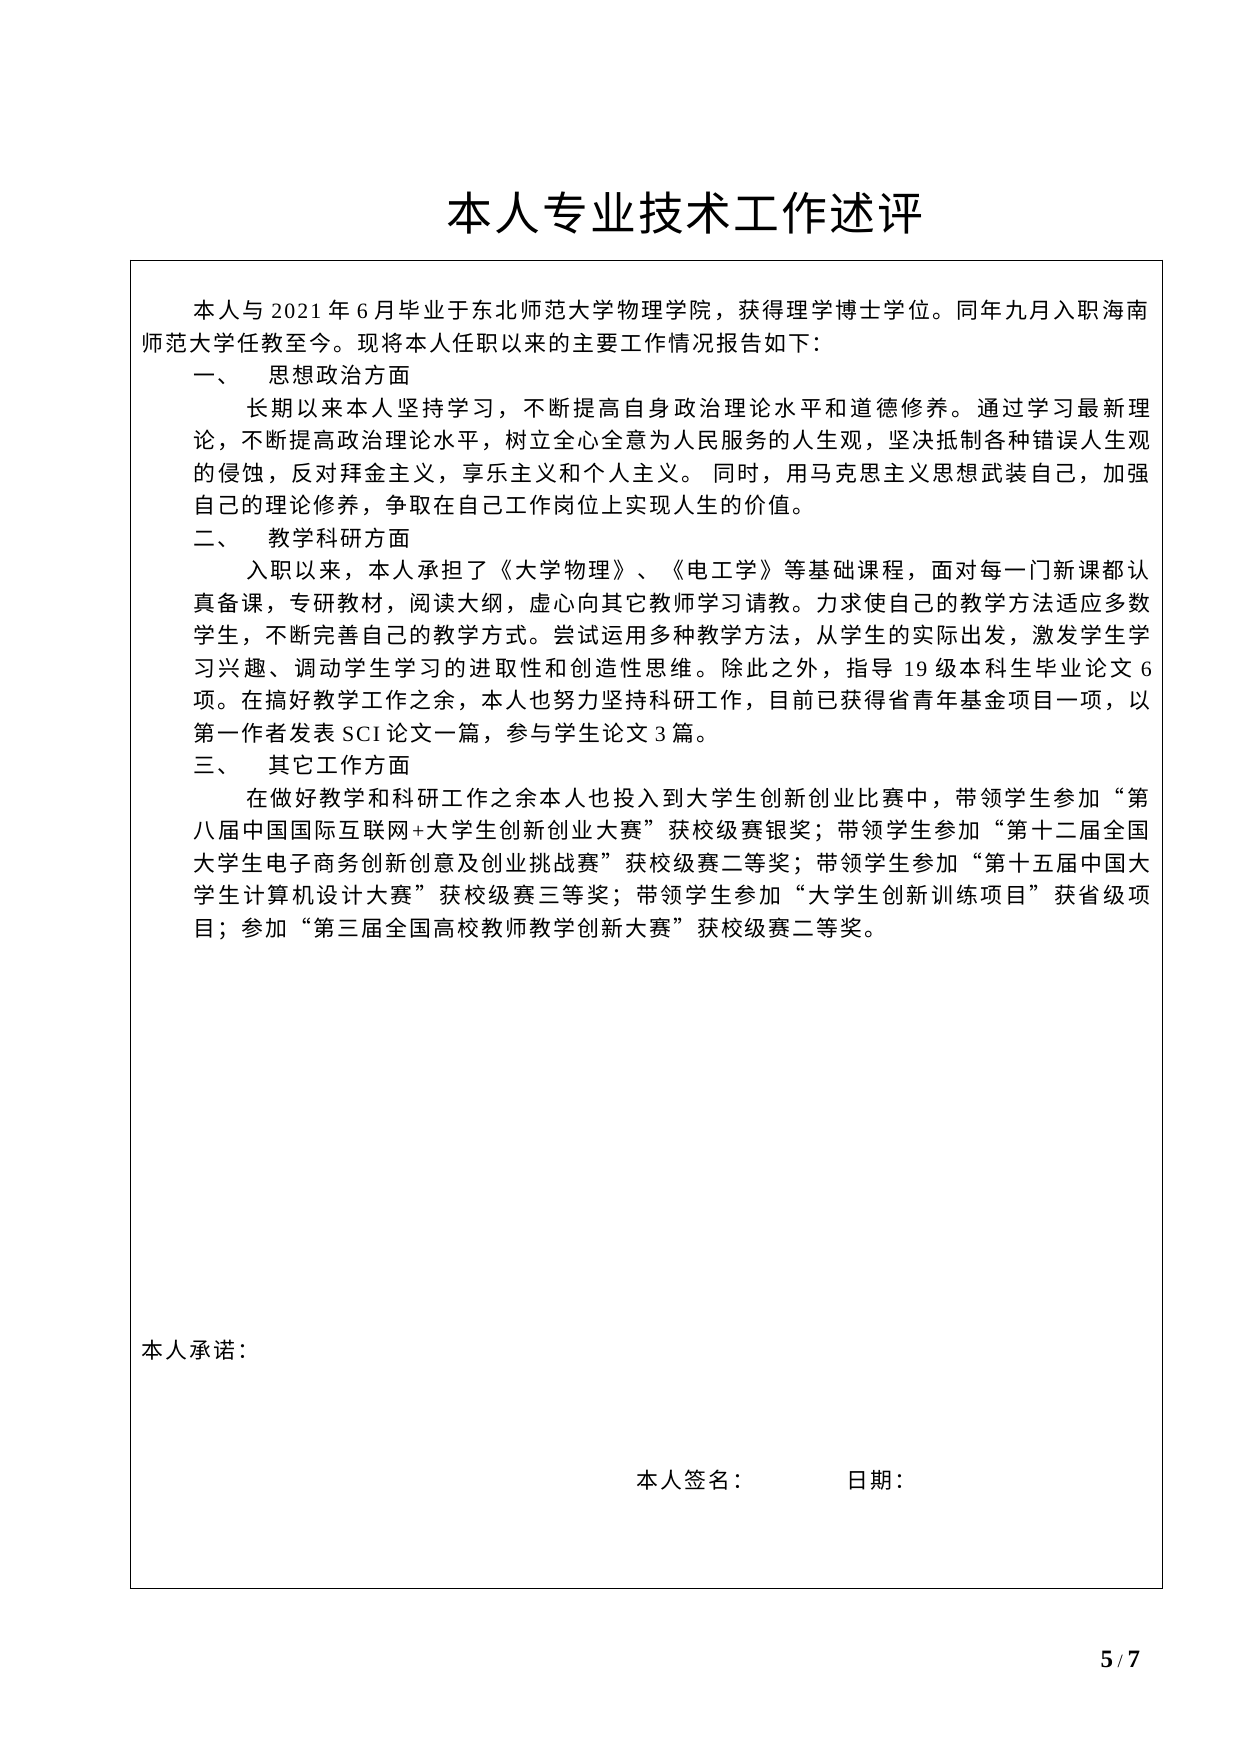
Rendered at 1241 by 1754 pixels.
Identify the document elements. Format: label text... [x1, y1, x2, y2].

text 本人专业技术工作述评 [130, 162, 1140, 259]
table_header 本人与2021年6月毕业于东北师范大学物理学院，获得理学博士学位。同年九月入职海南师范大学任教至今。现将本人任职以来的主要工作情况报告如下： 思想政治方面 长期以来本人坚持学习，不断提高自身政治理论水平和道德修养。通过学习最新理论，不断提高政治理论水平，树立全心全意为人民服务的人生观，坚决抵制各种错误人生观的侵蚀，反对拜金主义，享乐主义和个人主义。 同时，用马克思主义思想武装自己，加强自己的理论修养，争取在自己工作岗位上实现人生的价值。 教学科研方面 入职以来，本人承担了《大学物理》、《电工学》等基础课程，面对每一门新课都认真备课，专研教材，阅读大纲，虚心向其它教师学习请教。力求使自己的教学方法适应多数学生，不断完善自己的教学方式。尝试运用多种教学方法，从学生的实际出发，激发学生学习兴趣、调动学生学习的进取性和创造性思维。除此之外，指导19级本科生毕业论文6项。在搞好教学工作之余，本人也努力坚持科研工作，目前已获得省青年基金项目一项，以第一作者发表SCI论文一篇，参与学生论文3篇。 其它工作方面 在做好教学和科研工作之余本人也投入到大学生创新创业比赛中，带领学生参加“第八届中国国际互联网+大学生创新创业大赛”获校级赛银奖；带领学生参加“第十二届全国大学生电子商务创新创意及创业挑战赛”获校级赛二等奖；带领学生参加“第十五届中国大学生计算机设计大赛”获校级赛三等奖；带领学生参加“大学生创新训练项目”获省级项目；参加“第三届全国高校教师教学创新大赛”获校级赛二等奖。 本人承诺： 本人签名： 日期： [131, 261, 1162, 1588]
